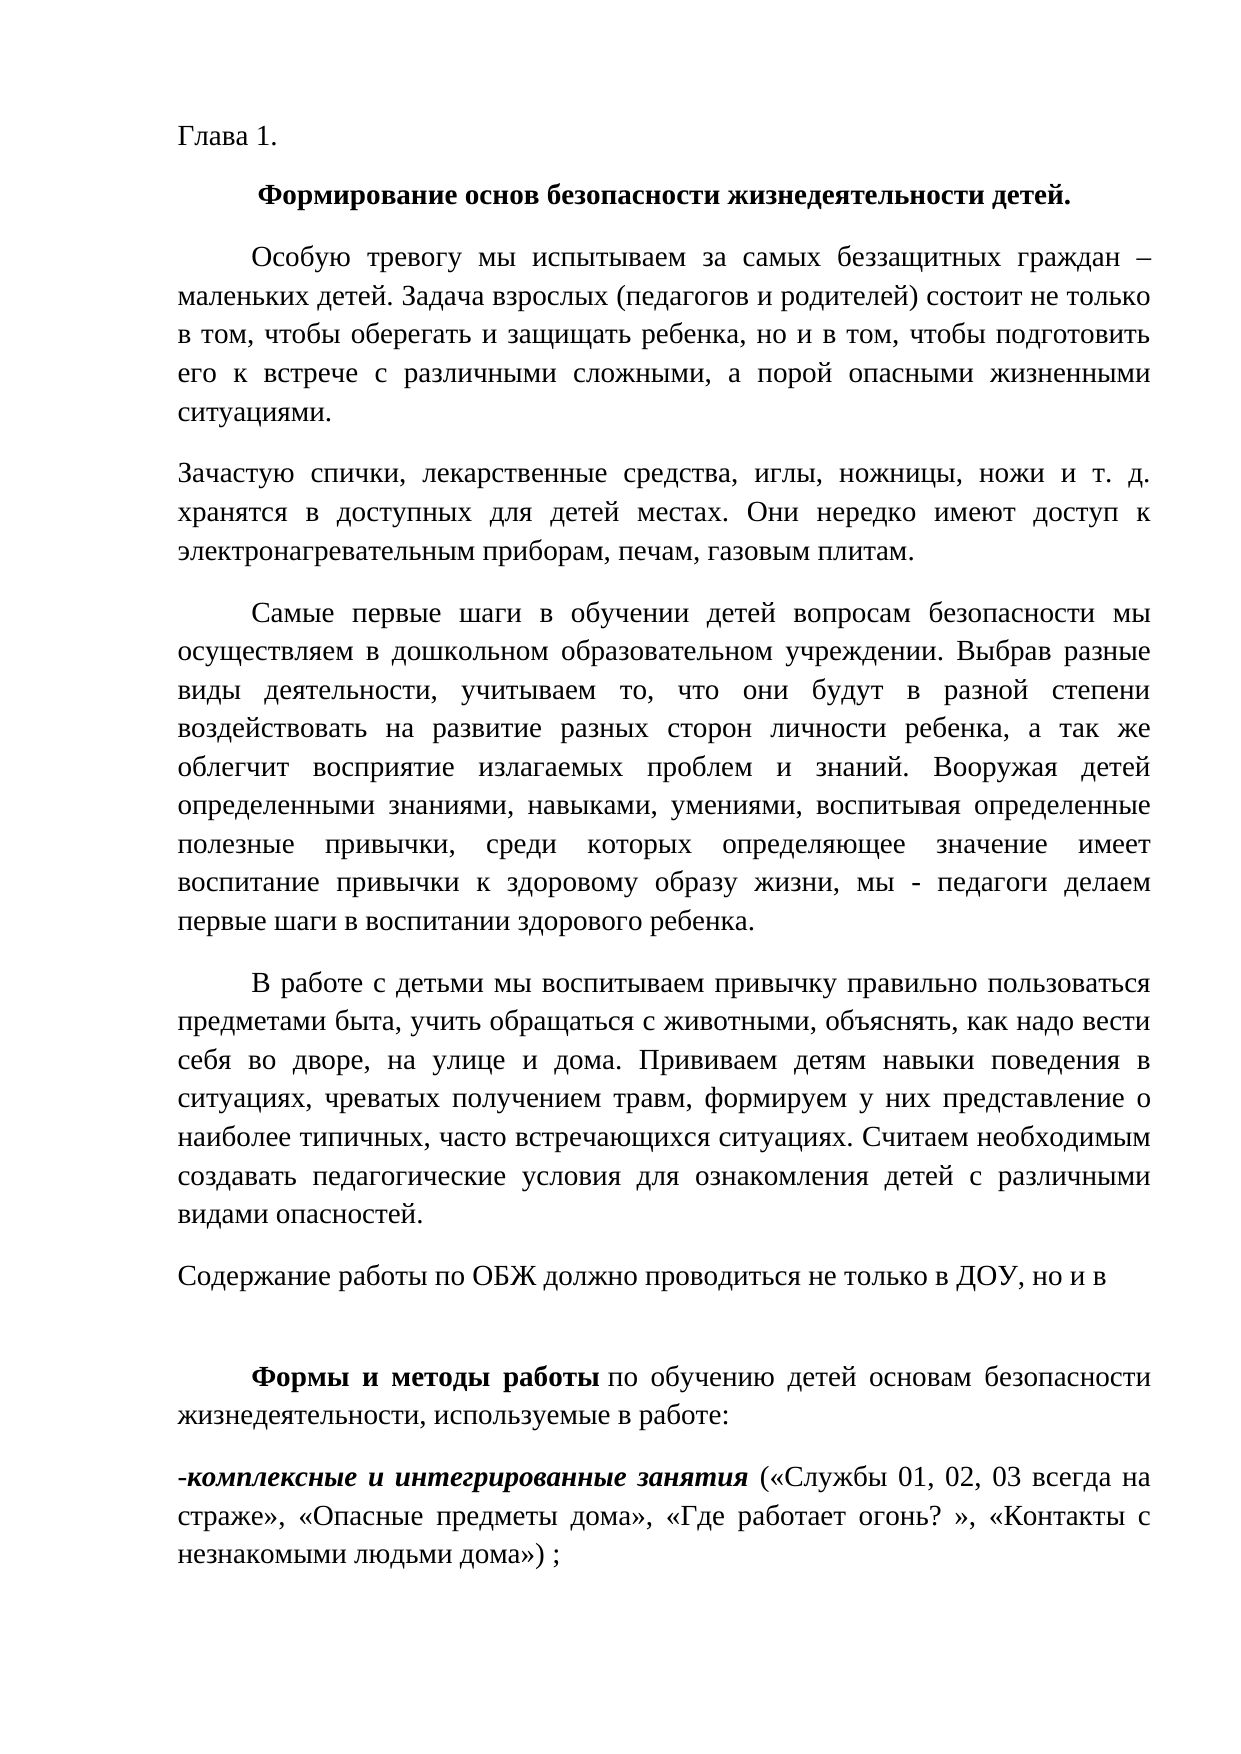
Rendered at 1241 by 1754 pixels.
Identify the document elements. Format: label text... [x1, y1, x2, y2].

text -комплексные и интегрированные занятия («Службы 01, 02, 03 всегда на страже», «Опасные предметы дома», «Где работает огонь? », «Контакты с незнакомыми людьми дома») ; [177, 1459, 1152, 1570]
text Особую тревогу мы испытываем за самых беззащитных граждан – маленьких детей. Задача взрослых (педагогов и родителей) состоит не только в том, чтобы оберегать и защищать ребенка, но и в том, чтобы подготовить его к встрече с различными сложными, а порой опасными жизненными ситуациями. [177, 239, 1152, 427]
text Глава 1. [177, 118, 1152, 152]
text Формы и методы работы по обучению детей основам безопасности жизнедеятельности, используемые в работе: [177, 1359, 1152, 1431]
text Формирование основ безопасности жизнедеятельности детей. [177, 177, 1152, 211]
text Содержание работы по ОБЖ должно проводиться не только в ДОУ, но и в [177, 1258, 1152, 1292]
text Зачастую спички, лекарственные средства, иглы, ножницы, ножи и т. д. хранятся в доступных для детей местах. Они нередко имеют доступ к электронагревательным приборам, печам, газовым плитам. [177, 456, 1152, 566]
text В работе с детьми мы воспитываем привычку правильно пользоваться предметами быта, учить обращаться с животными, объяснять, как надо вести себя во дворе, на улице и дома. Прививаем детям навыки поведения в ситуациях, чреватых получением травм, формируем у них представление о наиболее типичных, часто встречающихся ситуациях. Считаем необходимым создавать педагогические условия для ознакомления детей с различными видами опасностей. [177, 965, 1152, 1230]
text Самые первые шаги в обучении детей вопросам безопасности мы осуществляем в дошкольном образовательном учреждении. Выбрав разные виды деятельности, учитываем то, что они будут в разной степени воздействовать на развитие разных сторон личности ребенка, а так же облегчит восприятие излагаемых проблем и знаний. Вооружая детей определенными знаниями, навыками, умениями, воспитывая определенные полезные привычки, среди которых определяющее значение имеет воспитание привычки к здоровому образу жизни, мы - педагоги делаем первые шаги в воспитании здорового ребенка. [177, 595, 1152, 937]
